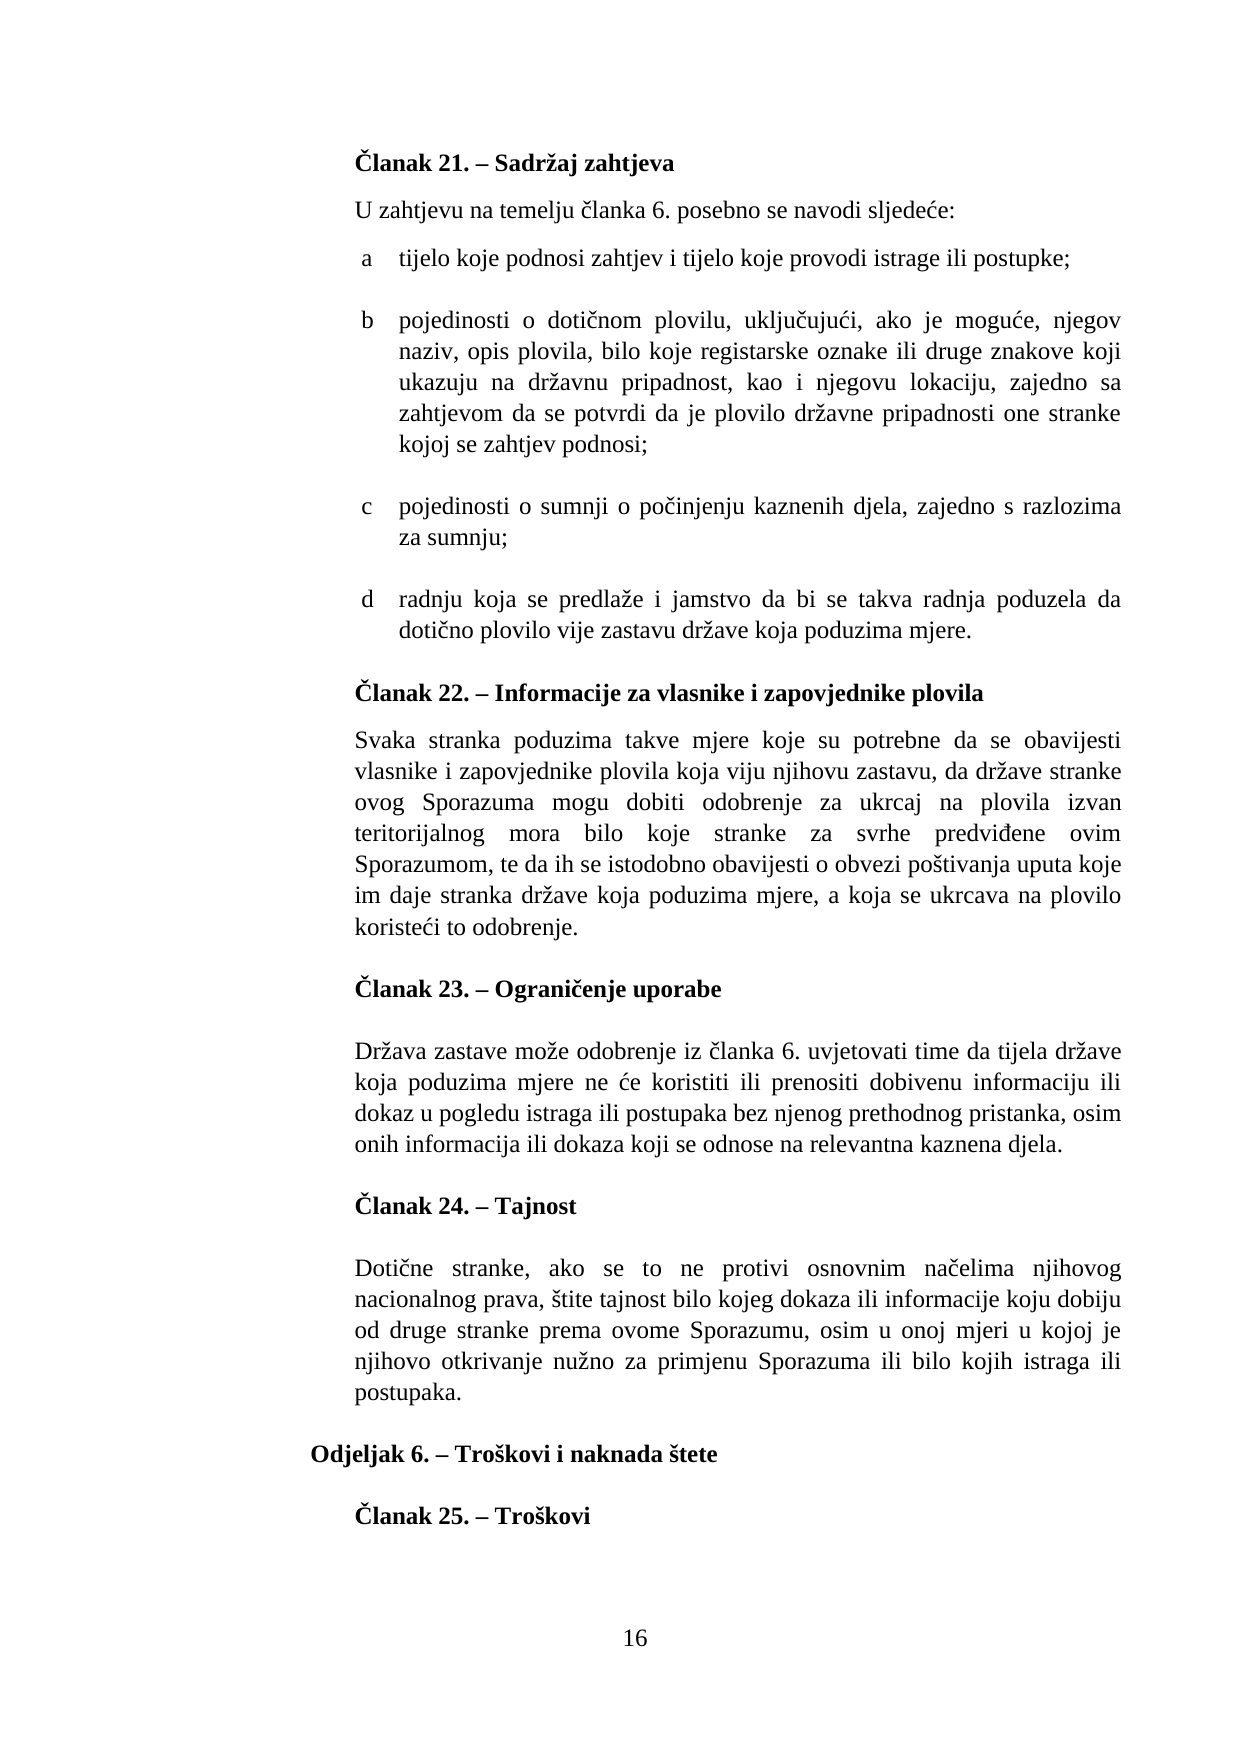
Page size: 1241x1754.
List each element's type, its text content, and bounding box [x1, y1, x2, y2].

text Članak 25. – Troškovi [354, 1501, 1122, 1530]
text Država zastave može odobrenje iz članka 6. uvjetovati time da tijela države koja poduzima mjere ne će koristiti ili prenositi dobivenu informaciju ili dokaz u pogledu istraga ili postupaka bez njenog prethodnog pristanka, osim onih informacija ili dokaza koji se odnose na relevantna kaznena djela. [354, 1036, 1122, 1158]
list pojedinosti o dotičnom plovilu, uključujući, ako je moguće, njegov naziv, opis plovila, bilo koje registarske oznake ili druge znakove koji ukazuju na državnu pripadnost, kao i njegovu lokaciju, zajedno sa zahtjevom da se potvrdi da je plovilo državne pripadnosti one stranke kojoj se zahtjev podnosi; [361, 305, 1122, 458]
list tijelo koje podnosi zahtjev i tijelo koje provodi istrage ili postupke; [361, 243, 1122, 272]
text Članak 23. – Ograničenje uporabe [354, 974, 1122, 1002]
list radnju koja se predlaže i jamstvo da bi se takva radnja poduzela da dotično plovilo vije zastavu države koja poduzima mjere. [361, 584, 1122, 644]
list pojedinosti o sumnji o počinjenju kaznenih djela, zajedno s razlozima za sumnju; [361, 491, 1122, 551]
text Svaka stranka poduzima takve mjere koje su potrebne da se obavijesti vlasnike i zapovjednike plovila koja viju njihovu zastavu, da države stranke ovog Sporazuma mogu dobiti odobrenje za ukrcaj na plovila izvan teritorijalnog mora bilo koje stranke za svrhe predviđene ovim Sporazumom, te da ih se istodobno obavijesti o obvezi poštivanja uputa koje im daje stranka države koja poduzima mjere, a koja se ukrcava na plovilo koristeći to odobrenje. [354, 725, 1122, 940]
text Članak 24. – Tajnost [354, 1191, 1122, 1220]
text Odjeljak 6. – Troškovi i naknada štete [310, 1439, 1122, 1468]
text Članak 22. – Informacije za vlasnike i zapovjednike plovila [354, 678, 1122, 706]
text Dotične stranke, ako se to ne protivi osnovnim načelima njihovog nacionalnog prava, štite tajnost bilo kojeg dokaza ili informacije koju dobiju od druge stranke prema ovome Sporazumu, osim u onoj mjeri u kojoj je njihovo otkrivanje nužno za primjenu Sporazuma ili bilo kojih istraga ili postupaka. [354, 1253, 1122, 1406]
text Članak 21. – Sadržaj zahtjeva [354, 148, 1122, 176]
text U zahtjevu na temelju članka 6. posebno se navodi sljedeće: [354, 195, 1122, 224]
